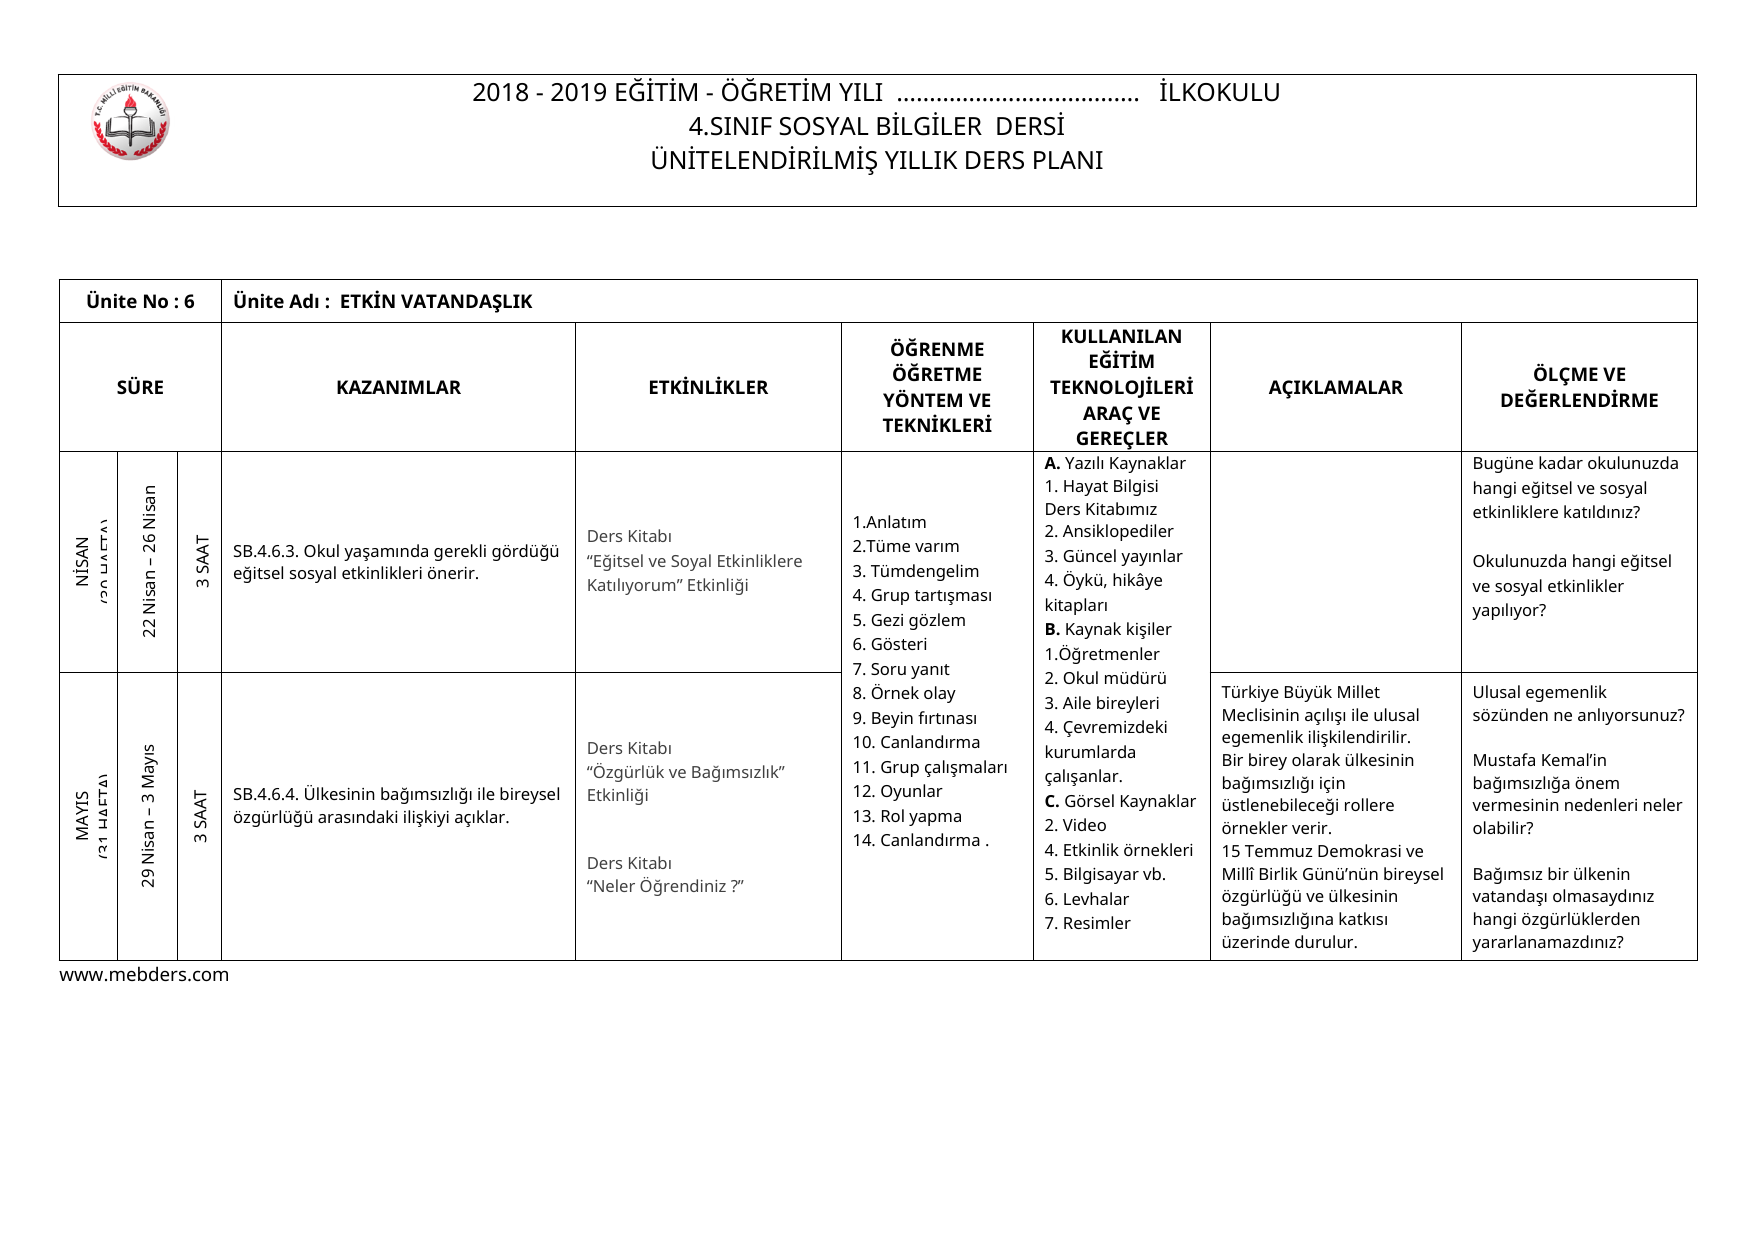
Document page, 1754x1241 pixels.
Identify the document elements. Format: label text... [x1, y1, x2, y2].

table_cell 29 Nisan – 3 Mayıs [118, 673, 177, 960]
table_header Ünite Adı : ETKİN VATANDAŞLIK [222, 280, 1697, 322]
table_cell ÖĞRENME ÖĞRETME YÖNTEM VE TEKNİKLERİ [842, 323, 1033, 451]
table_cell Ders Kitabı “Özgürlük ve Bağımsızlık” Etkinliği Ders Kitabı “Neler Öğrendiniz ?” [576, 673, 841, 960]
table_cell SB.4.6.4. Ülkesinin bağımsızlığı ile bireysel özgürlüğü arasındaki ilişkiyi açıklar. [222, 673, 575, 960]
table_cell SÜRE [60, 323, 221, 451]
table_header Ünite No : 6 [60, 280, 221, 322]
table_cell Ulusal egemenlik sözünden ne anlıyorsunuz? Mustafa Kemal’in bağımsızlığa önem vermesinin nedenleri neler olabilir? Bağımsız bir ülkenin vatandaşı olmasaydınız hangi özgürlüklerden yararlanamazdınız? [1462, 673, 1697, 960]
table_cell 22 Nisan – 26 Nisan [118, 452, 177, 672]
table_cell ETKİNLİKLER [576, 323, 841, 451]
table_cell AÇIKLAMALAR [1211, 323, 1461, 451]
table_cell KULLANILAN EĞİTİM TEKNOLOJİLERİ ARAÇ VE GEREÇLER [1034, 323, 1210, 451]
table_cell Bugüne kadar okulunuzda hangi eğitsel ve sosyal etkinliklere katıldınız? Okulunuzda hangi eğitsel ve sosyal etkinlikler yapılıyor? [1462, 452, 1697, 672]
picture [85, 77, 175, 167]
table_cell 1.Anlatım 2.Tüme varım 3. Tümdengelim 4. Grup tartışması 5. Gezi gözlem 6. Gösteri 7. Soru yanıt 8. Örnek olay 9. Beyin fırtınası 10. Canlandırma 11. Grup çalışmaları 12. Oyunlar 13. Rol yapma 14. Canlandırma . [842, 452, 1033, 960]
table_cell MAYIS (31.HAFTA) [60, 673, 117, 960]
table_cell [1211, 452, 1461, 672]
table_cell 3 SAAT [178, 673, 221, 960]
table_cell Türkiye Büyük Millet Meclisinin açılışı ile ulusal egemenlik ilişkilendirilir. Bir birey olarak ülkesinin bağımsızlığı için üstlenebileceği rollere örnekler verir. 15 Temmuz Demokrasi ve Millî Birlik Günü’nün bireysel özgürlüğü ve ülkesinin bağımsızlığına katkısı üzerinde durulur. [1211, 673, 1461, 960]
table_cell ÖLÇME VE DEĞERLENDİRME [1462, 323, 1697, 451]
table_cell NİSAN (30.HAFTA) [60, 452, 117, 672]
table_cell 3 SAAT [178, 452, 221, 672]
table_cell SB.4.6.3. Okul yaşamında gerekli gördüğü eğitsel sosyal etkinlikleri önerir. [222, 452, 575, 672]
text www.mebders.com [59, 961, 1695, 987]
table_cell Ders Kitabı “Eğitsel ve Soyal Etkinliklere Katılıyorum” Etkinliği [576, 452, 841, 672]
table_cell KAZANIMLAR [222, 323, 575, 451]
table_cell A. Yazılı Kaynaklar 1. Hayat Bilgisi Ders Kitabımız 2. Ansiklopediler 3. Güncel yayınlar 4. Öykü, hikâye kitapları B. Kaynak kişiler 1.Öğretmenler 2. Okul müdürü 3. Aile bireyleri 4. Çevremizdeki kurumlarda çalışanlar. C. Görsel Kaynaklar 2. Video 4. Etkinlik örnekleri 5. Bilgisayar vb. 6. Levhalar 7. Resimler [1034, 452, 1210, 960]
